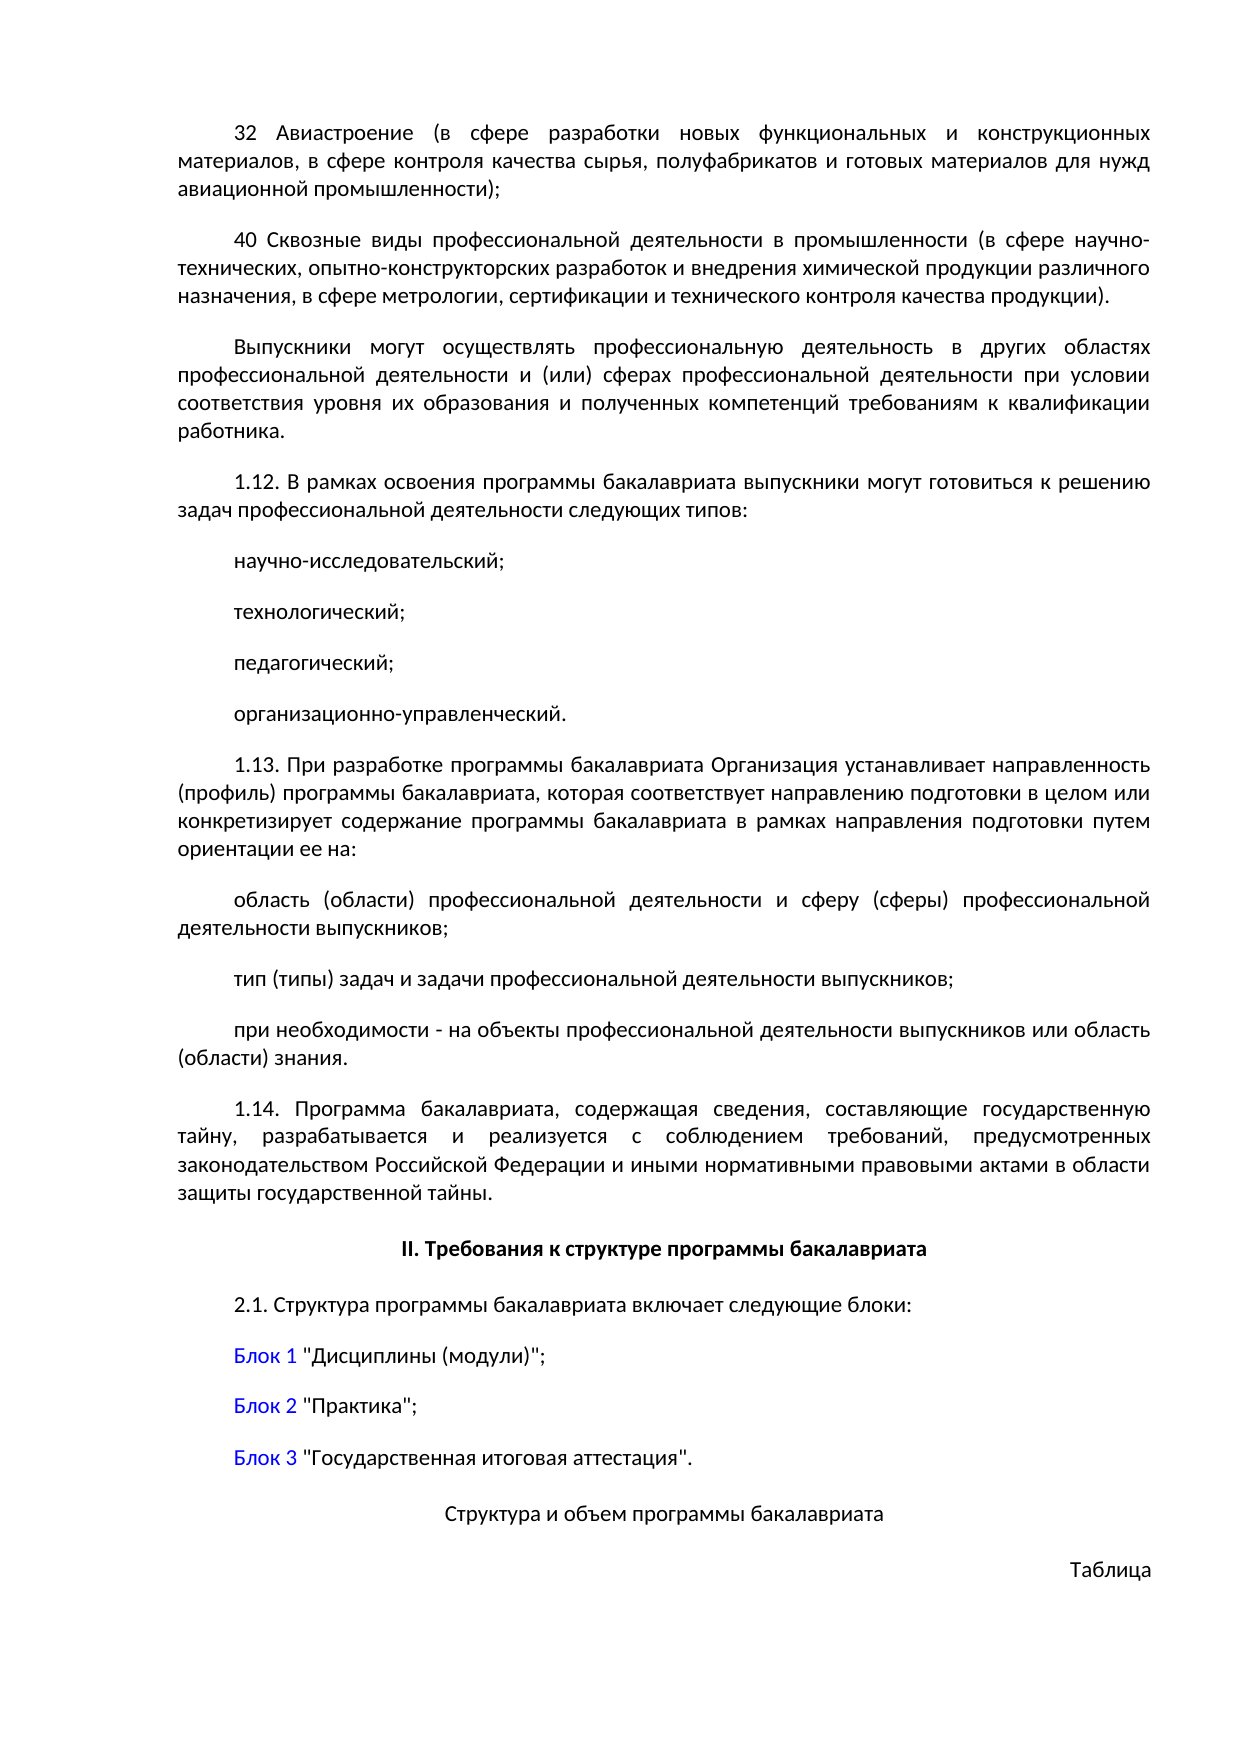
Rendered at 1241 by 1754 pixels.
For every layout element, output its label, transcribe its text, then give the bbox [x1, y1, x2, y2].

text при необходимости - на объекты профессиональной деятельности выпускников или область (области) знания. [177, 1015, 1152, 1071]
text 40 Сквозные виды профессиональной деятельности в промышленности (в сфере научно-технических, опытно-конструкторских разработок и внедрения химической продукции различного назначения, в сфере метрологии, сертификации и технического контроля качества продукции). [177, 225, 1152, 309]
text Структура и объем программы бакалавриата [177, 1499, 1152, 1527]
text Таблица [177, 1555, 1152, 1583]
text 2.1. Структура программы бакалавриата включает следующие блоки: [177, 1290, 1152, 1318]
text 1.13. При разработке программы бакалавриата Организация устанавливает направленность (профиль) программы бакалавриата, которая соответствует направлению подготовки в целом или конкретизирует содержание программы бакалавриата в рамках направления подготовки путем ориентации ее на: [177, 750, 1152, 862]
text Блок 3 "Государственная итоговая аттестация". [177, 1443, 1152, 1471]
text Выпускники могут осуществлять профессиональную деятельность в других областях профессиональной деятельности и (или) сферах профессиональной деятельности при условии соответствия уровня их образования и полученных компетенций требованиям к квалификации работника. [177, 332, 1152, 444]
text педагогический; [177, 648, 1152, 676]
text 1.14. Программа бакалавриата, содержащая сведения, составляющие государственную тайну, разрабатывается и реализуется с соблюдением требований, предусмотренных законодательством Российской Федерации и иными нормативными правовыми актами в области защиты государственной тайны. [177, 1094, 1152, 1206]
text организационно-управленческий. [177, 699, 1152, 727]
text 32 Авиастроение (в сфере разработки новых функциональных и конструкционных материалов, в сфере контроля качества сырья, полуфабрикатов и готовых материалов для нужд авиационной промышленности); [177, 118, 1152, 202]
text технологический; [177, 597, 1152, 625]
text 1.12. В рамках освоения программы бакалавриата выпускники могут готовиться к решению задач профессиональной деятельности следующих типов: [177, 467, 1152, 523]
text Блок 2 "Практика"; [177, 1392, 1152, 1420]
text тип (типы) задач и задачи профессиональной деятельности выпускников; [177, 964, 1152, 992]
text Блок 1 "Дисциплины (модули)"; [177, 1341, 1152, 1369]
text научно-исследовательский; [177, 546, 1152, 574]
text область (области) профессиональной деятельности и сферу (сферы) профессиональной деятельности выпускников; [177, 885, 1152, 941]
title II. Требования к структуре программы бакалавриата [177, 1234, 1152, 1262]
